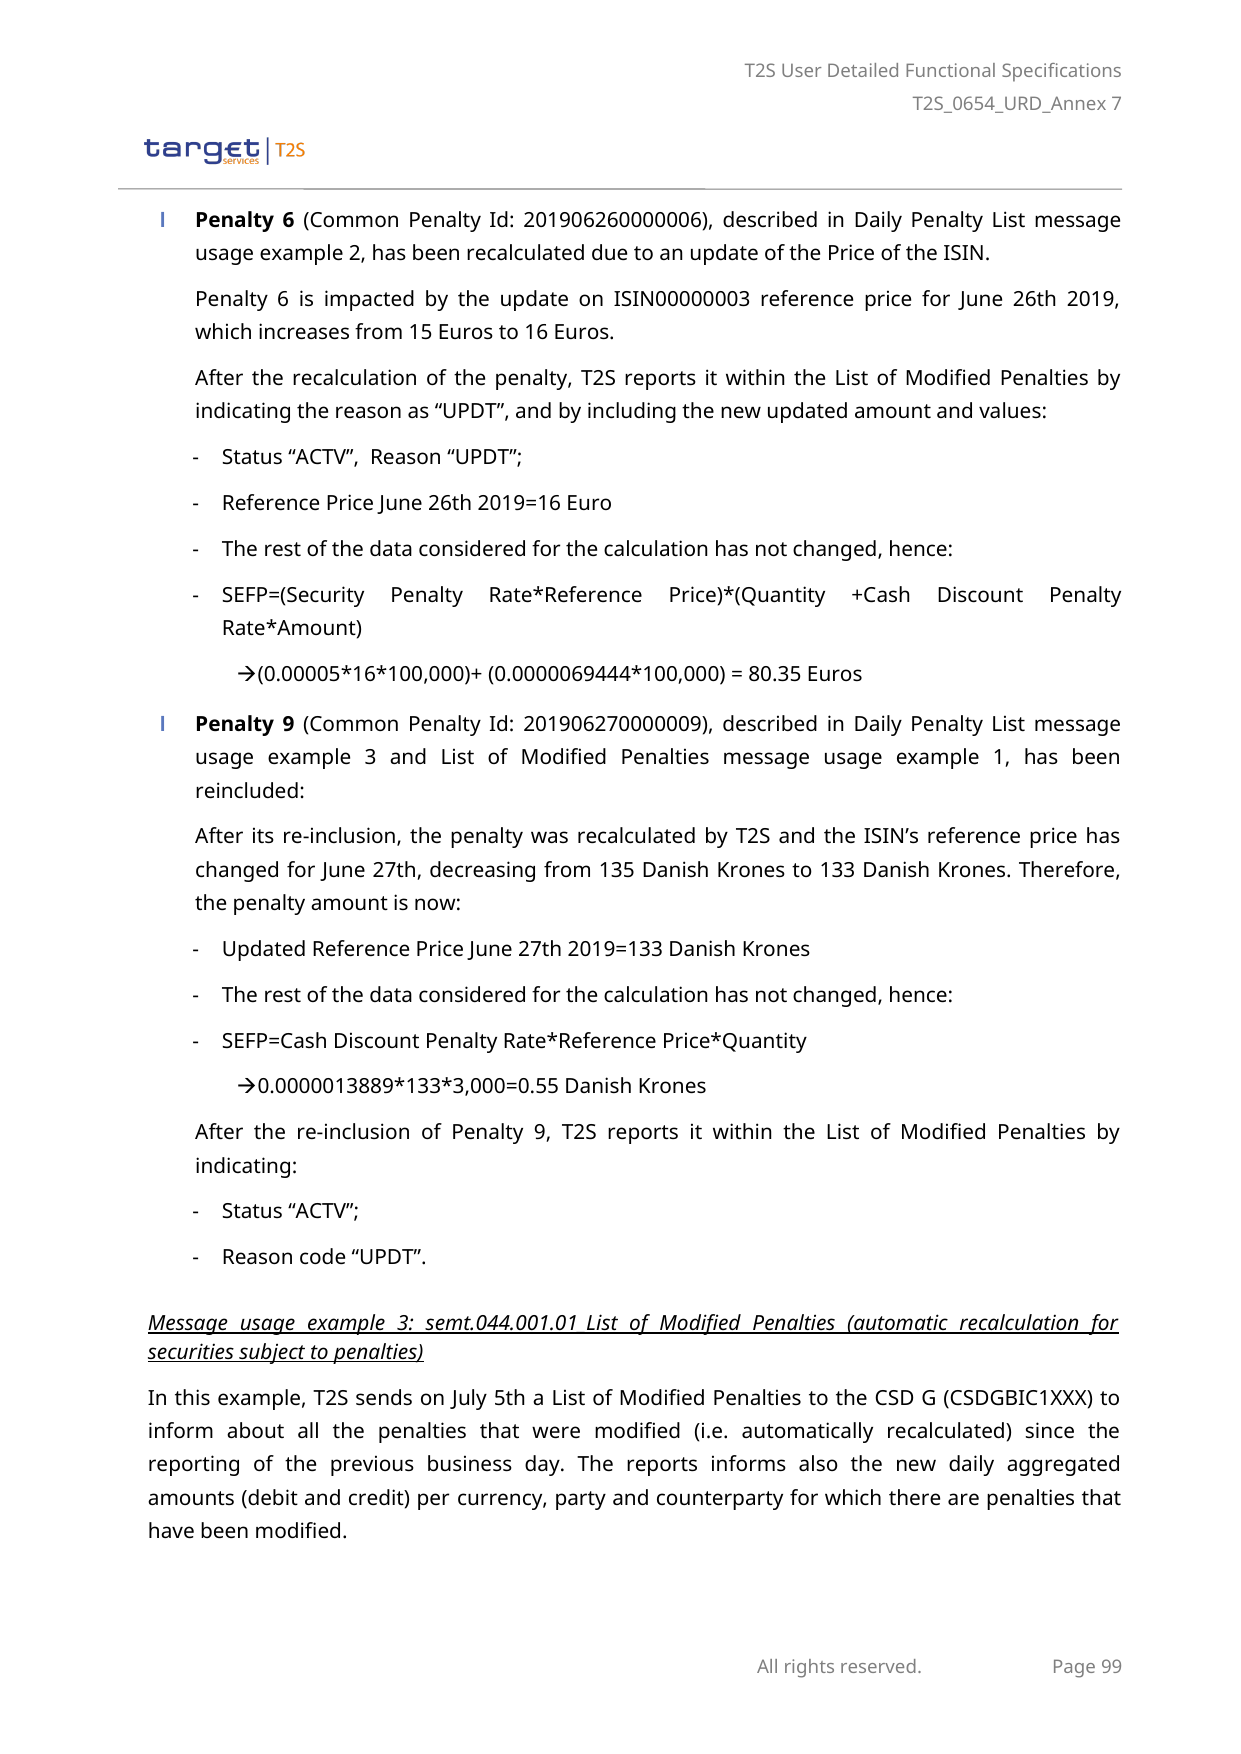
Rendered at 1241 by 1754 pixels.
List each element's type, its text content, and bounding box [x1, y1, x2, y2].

list Penalty 9 (Common Penalty Id: 201906270000009), described in Daily Penalty List message usage example 3 and List of Modified Penalties message usage example 1, has been reincluded: [159, 704, 1122, 804]
text After its re-inclusion, the penalty was recalculated by T2S and the ISIN’s reference price has changed for June 27th, decreasing from 135 Danish Krones to 133 Danish Krones. Therefore, the penalty amount is now: [195, 817, 1122, 917]
list Updated Reference Price June 27th 2019=133 Danish Krones [192, 929, 1122, 962]
list Reason code “UPDT”. [192, 1237, 1122, 1271]
list 0.0000013889*133*3,000=0.55 Danish Krones [236, 1067, 1122, 1100]
list Status “ACTV”, Reason “UPDT”; [192, 437, 1122, 471]
list The rest of the data considered for the calculation has not changed, hence: [192, 529, 1122, 562]
list Reference Price June 26th 2019=16 Euro [192, 483, 1122, 517]
text After the re-inclusion of Penalty 9, T2S reports it within the List of Modified Penalties by indicating: [195, 1112, 1122, 1179]
text After the recalculation of the penalty, T2S reports it within the List of Modified Penalties by indicating the reason as “UPDT”, and by including the new updated amount and values: [195, 358, 1122, 425]
list Status “ACTV”; [192, 1192, 1122, 1225]
text Penalty 6 is impacted by the update on ISIN00000003 reference price for June 26th 2019, which increases from 15 Euros to 16 Euros. [195, 279, 1122, 346]
list Penalty 6 (Common Penalty Id: 201906260000006), described in Daily Penalty List message usage example 2, has been recalculated due to an update of the Price of the ISIN. [159, 200, 1122, 267]
list The rest of the data considered for the calculation has not changed, hence: [192, 975, 1122, 1008]
list SEFP=(Security Penalty Rate*Reference Price)*(Quantity +Cash Discount Penalty Rate*Amount) [192, 575, 1122, 642]
picture [127, 107, 313, 194]
text In this example, T2S sends on July 5th a List of Modified Penalties to the CSD G (CSDGBIC1XXX) to inform about all the penalties that were modified (i.e. automatically recalculated) since the reporting of the previous business day. The reports informs also the new daily aggregated amounts (debit and credit) per currency, party and counterparty for which there are penalties that have been modified. [148, 1378, 1122, 1544]
list (0.00005*16*100,000)+ (0.0000069444*100,000) = 80.35 Euros [236, 654, 1122, 687]
list SEFP=Cash Discount Penalty Rate*Reference Price*Quantity [192, 1021, 1122, 1054]
subtitle Message usage example 3: semt.044.001.01_List of Modified Penalties (automatic recalculation for securities subject to penalties) [148, 1308, 1122, 1365]
